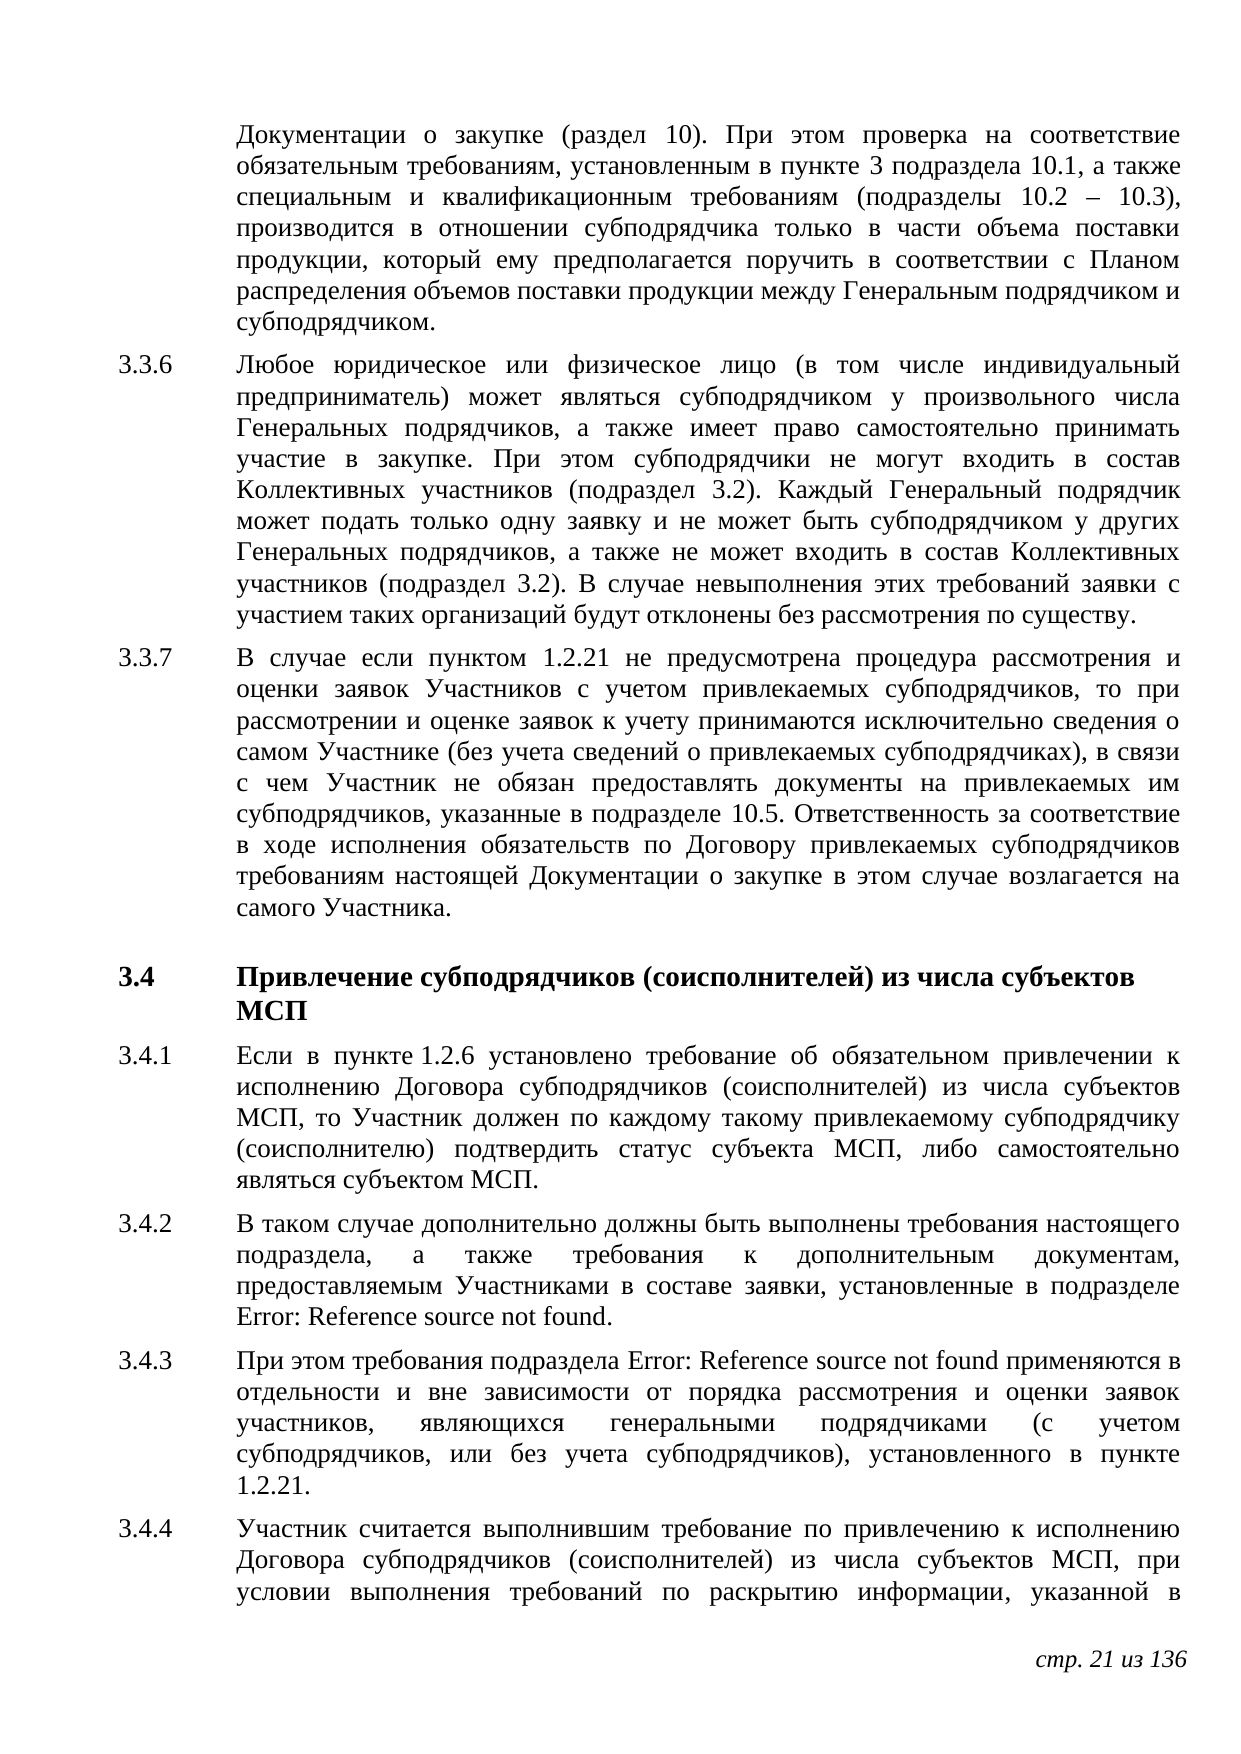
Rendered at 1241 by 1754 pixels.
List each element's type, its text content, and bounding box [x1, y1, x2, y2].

subtitle Привлечение субподрядчиков (соисполнителей) из числа субъектов МСП [118, 959, 1181, 1026]
text В случае если пунктом 1.2.21 не предусмотрена процедура рассмотрения и оценки заявок Участников с учетом привлекаемых субподрядчиков, то при рассмотрении и оценке заявок к учету принимаются исключительно сведения о самом Участнике (без учета сведений о привлекаемых субподрядчиках), в связи с чем Участник не обязан предоставлять документы на привлекаемых им субподрядчиков, указанные в подразделе 10.5. Ответственность за соответствие в ходе исполнения обязательств по Договору привлекаемых субподрядчиков требованиям настоящей Документации о закупке в этом случае возлагается на самого Участника. [118, 641, 1181, 922]
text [118, 1512, 1181, 1606]
text Если в пункте 1.2.6 установлено требование об обязательном привлечении к исполнению Договора субподрядчиков (соисполнителей) из числа субъектов МСП, то Участник должен по каждому такому привлекаемому субподрядчику (соисполнителю) подтвердить статус субъекта МСП, либо самостоятельно являться субъектом МСП. [118, 1039, 1181, 1194]
text Любое юридическое или физическое лицо (в том числе индивидуальный предприниматель) может являться субподрядчиком у произвольного числа Генеральных подрядчиков, а также имеет право самостоятельно принимать участие в закупке. При этом субподрядчики не могут входить в состав Коллективных участников (подраздел 3.2). Каждый Генеральный подрядчик может подать только одну заявку и не может быть субподрядчиком у других Генеральных подрядчиков, а также не может входить в состав Коллективных участников (подраздел 3.2). В случае невыполнения этих требований заявки с участием таких организаций будут отклонены без рассмотрения по существу. [118, 349, 1181, 629]
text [118, 118, 1181, 336]
text При этом требования подраздела 10.6 применяются в отдельности и вне зависимости от порядка рассмотрения и оценки заявок участников, являющихся генеральными подрядчиками (с учетом субподрядчиков, или без учета субподрядчиков), установленного в пункте 1.2.21. [118, 1344, 1181, 1500]
text В таком случае дополнительно должны быть выполнены требования настоящего подраздела, а также требования к дополнительным документам, предоставляемым Участниками в составе заявки, установленные в подразделе 10.6. [118, 1207, 1181, 1332]
